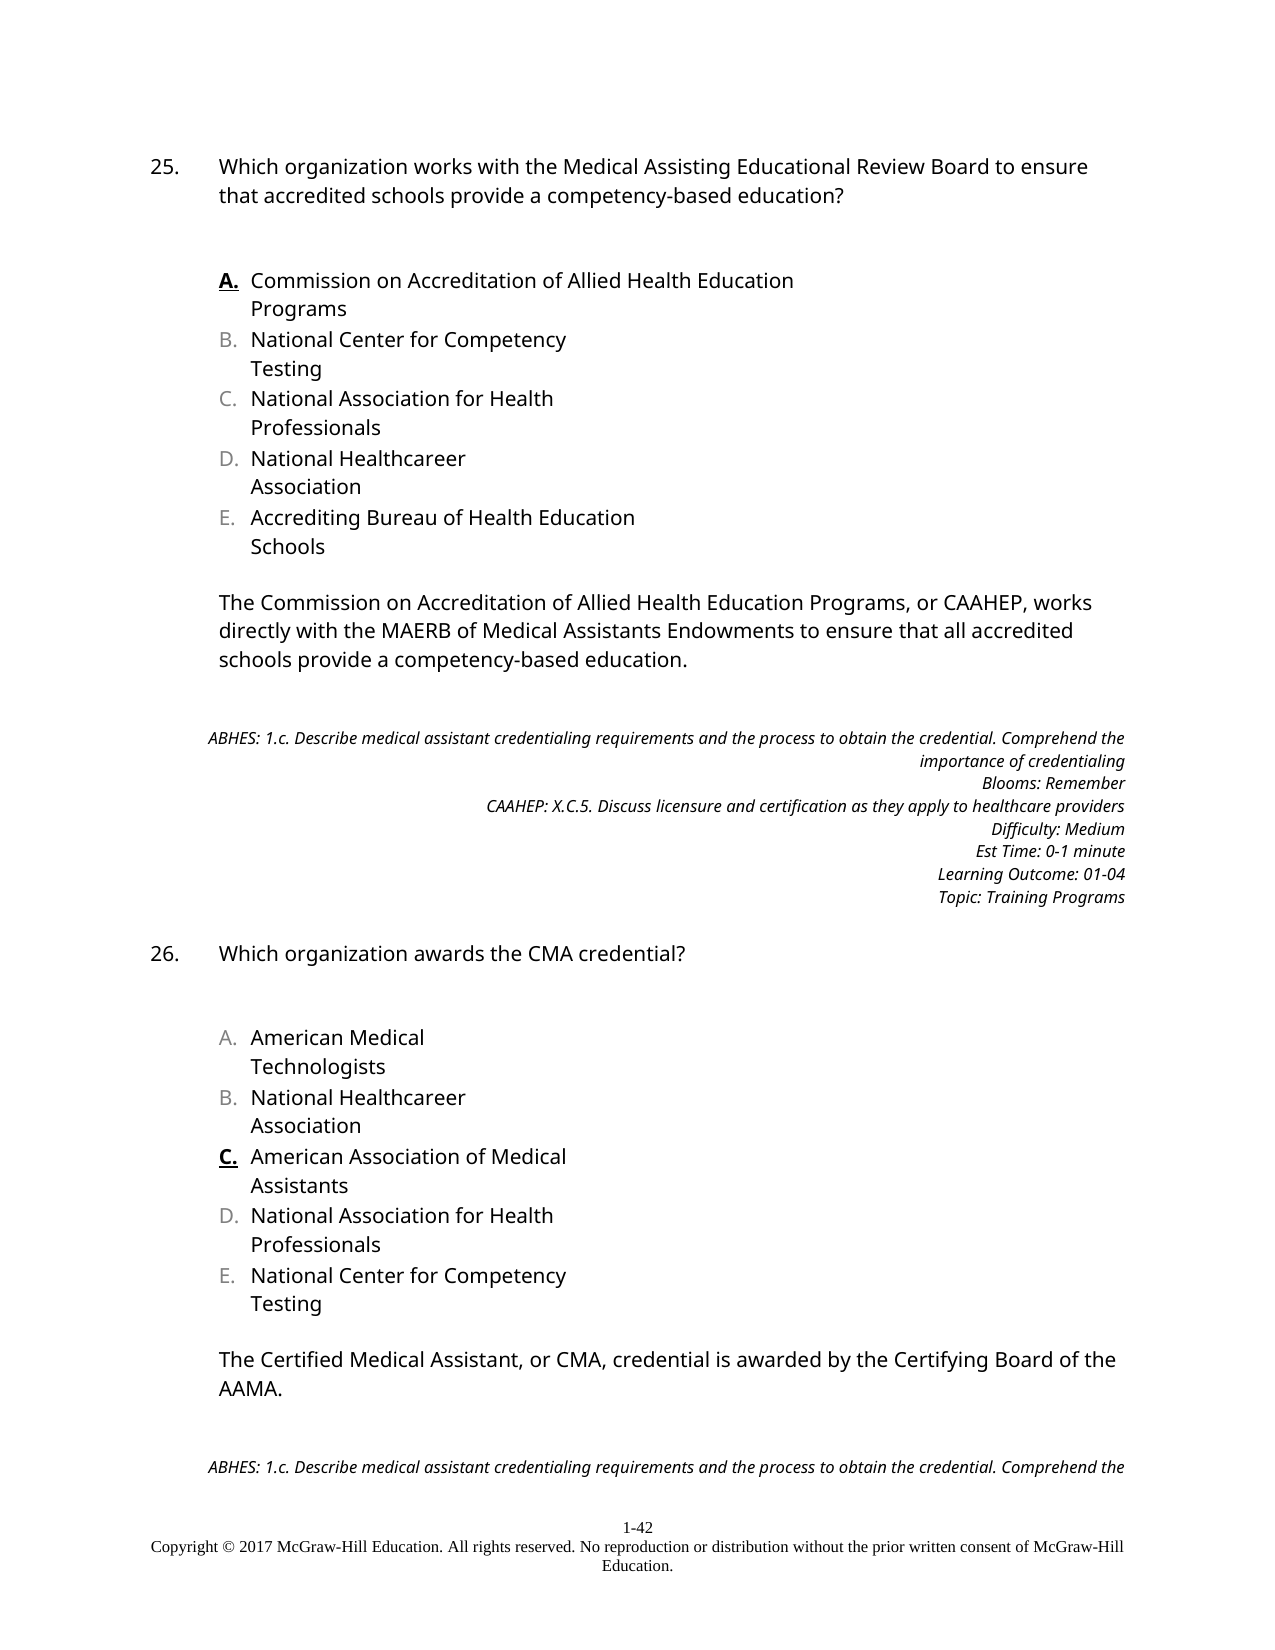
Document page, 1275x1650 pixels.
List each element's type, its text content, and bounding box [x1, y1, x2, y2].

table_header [150, 1456, 1125, 1478]
table_header 26. [150, 939, 218, 1430]
table_header Which organization works with the Medical Assisting Educational Review Board to ensure that accredited schools provide a competency-based education? The Commission on Accreditation of Allied Health Education Programs, or CAAHEP, works directly with the MAERB of Medical Assistants Endowments to ensure that all accredited schools provide a competency-based education. [219, 153, 1125, 701]
table_header 25. [150, 153, 218, 701]
table_header ABHES: 1.c. Describe medical assistant credentialing requirements and the process to obtain the credential. Comprehend the importance of credentialing Blooms: Remember CAAHEP: X.C.5. Discuss licensure and certification as they apply to healthcare providers Difficulty: Medium Est Time: 0-1 minute Learning Outcome: 01-04 Topic: Training Programs [150, 726, 1125, 936]
table_header Which organization awards the CMA credential? The Certified Medical Assistant, or CMA, credential is awarded by the Certifying Board of the AAMA. [219, 939, 1125, 1430]
